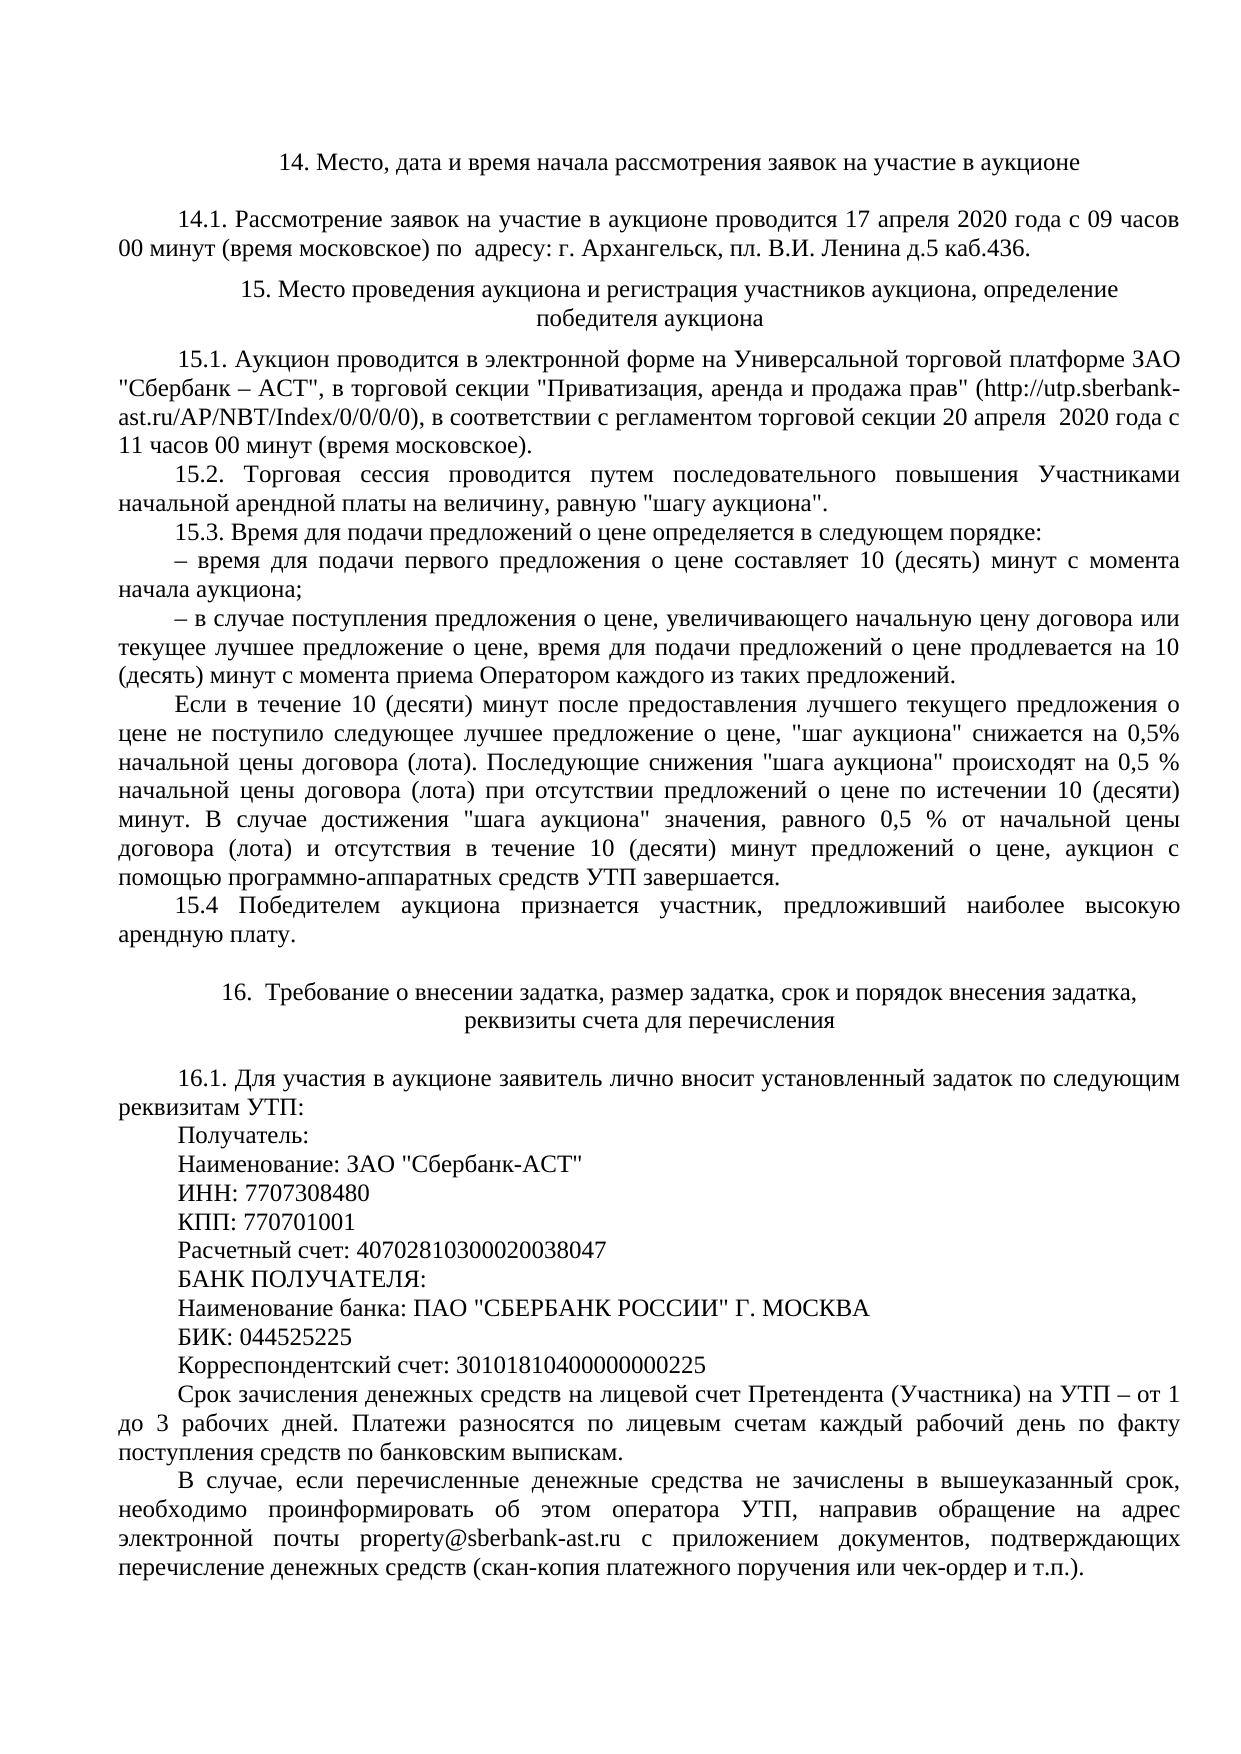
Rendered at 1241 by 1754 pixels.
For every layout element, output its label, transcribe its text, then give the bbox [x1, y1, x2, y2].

text 15.1. Аукцион проводится в электронной форме на Универсальной торговой платформе ЗАО "Сбербанк – АСТ", в торговой секции "Приватизация, аренда и продажа прав" (http://utp.sberbank-ast.ru/AP/NBT/Index/0/0/0/0), в соответствии с регламентом торговой секции 20 апреля 2020 года с 11 часов 00 минут (время московское). [118, 344, 1181, 459]
text 14.1. Рассмотрение заявок на участие в аукционе проводится 17 апреля 2020 года с 09 часов 00 минут (время московское) по адресу: г. Архангельск, пл. В.И. Ленина д.5 каб.436. [118, 204, 1181, 262]
text Корреспондентский счет: 30101810400000000225 [118, 1351, 1181, 1379]
text 16. Требование о внесении задатка, размер задатка, срок и порядок внесения задатка, реквизиты счета для перечисления [118, 977, 1181, 1034]
text 15.2. Торговая сессия проводится путем последовательного повышения Участниками начальной арендной платы на величину, равную "шагу аукциона". [118, 459, 1181, 517]
text КПП: 770701001 [118, 1207, 1181, 1236]
text В случае, если перечисленные денежные средства не зачислены в вышеуказанный срок, необходимо проинформировать об этом оператора УТП, направив обращение на адрес электронной почты property@sberbank-ast.ru с приложением документов, подтверждающих перечисление денежных средств (скан-копия платежного поручения или чек-ордер и т.п.). [118, 1466, 1181, 1581]
text БАНК ПОЛУЧАТЕЛЯ: [118, 1264, 1181, 1293]
text ИНН: 7707308480 [118, 1178, 1181, 1207]
text 16.1. Для участия в аукционе заявитель лично вносит установленный задаток по следующим реквизитам УТП: [118, 1063, 1181, 1121]
text – время для подачи первого предложения о цене составляет 10 (десять) минут с момента начала аукциона; [118, 546, 1181, 603]
text 15. Место проведения аукциона и регистрация участников аукциона, определение победителя аукциона [118, 274, 1181, 332]
text 15.3. Время для подачи предложений о цене определяется в следующем порядке: [118, 517, 1181, 546]
text – в случае поступления предложения о цене, увеличивающего начальную цену договора или текущее лучшее предложение о цене, время для подачи предложений о цене продлевается на 10 (десять) минут с момента приема Оператором каждого из таких предложений. [118, 603, 1181, 689]
text 15.4 Победителем аукциона признается участник, предложивший наиболее высокую арендную плату. [118, 891, 1181, 948]
text 14. Место, дата и время начала рассмотрения заявок на участие в аукционе [118, 147, 1181, 176]
text Расчетный счет: 40702810300020038047 [118, 1236, 1181, 1264]
text БИК: 044525225 [118, 1322, 1181, 1351]
text Наименование банка: ПАО "СБЕРБАНК РОССИИ" Г. МОСКВА [118, 1293, 1181, 1322]
text Получатель: [118, 1121, 1181, 1149]
text Если в течение 10 (десяти) минут после предоставления лучшего текущего предложения о цене не поступило следующее лучшее предложение о цене, "шаг аукциона" снижается на 0,5% начальной цены договора (лота). Последующие снижения "шага аукциона" происходят на 0,5 % начальной цены договора (лота) при отсутствии предложений о цене по истечении 10 (десяти) минут. В случае достижения "шага аукциона" значения, равного 0,5 % от начальной цены договора (лота) и отсутствия в течение 10 (десяти) минут предложений о цене, аукцион с помощью программно-аппаратных средств УТП завершается. [118, 689, 1181, 891]
text Срок зачисления денежных средств на лицевой счет Претендента (Участника) на УТП – от 1 до 3 рабочих дней. Платежи разносятся по лицевым счетам каждый рабочий день по факту поступления средств по банковским выпискам. [118, 1379, 1181, 1466]
text Наименование: ЗАО "Сбербанк-АСТ" [118, 1149, 1181, 1178]
